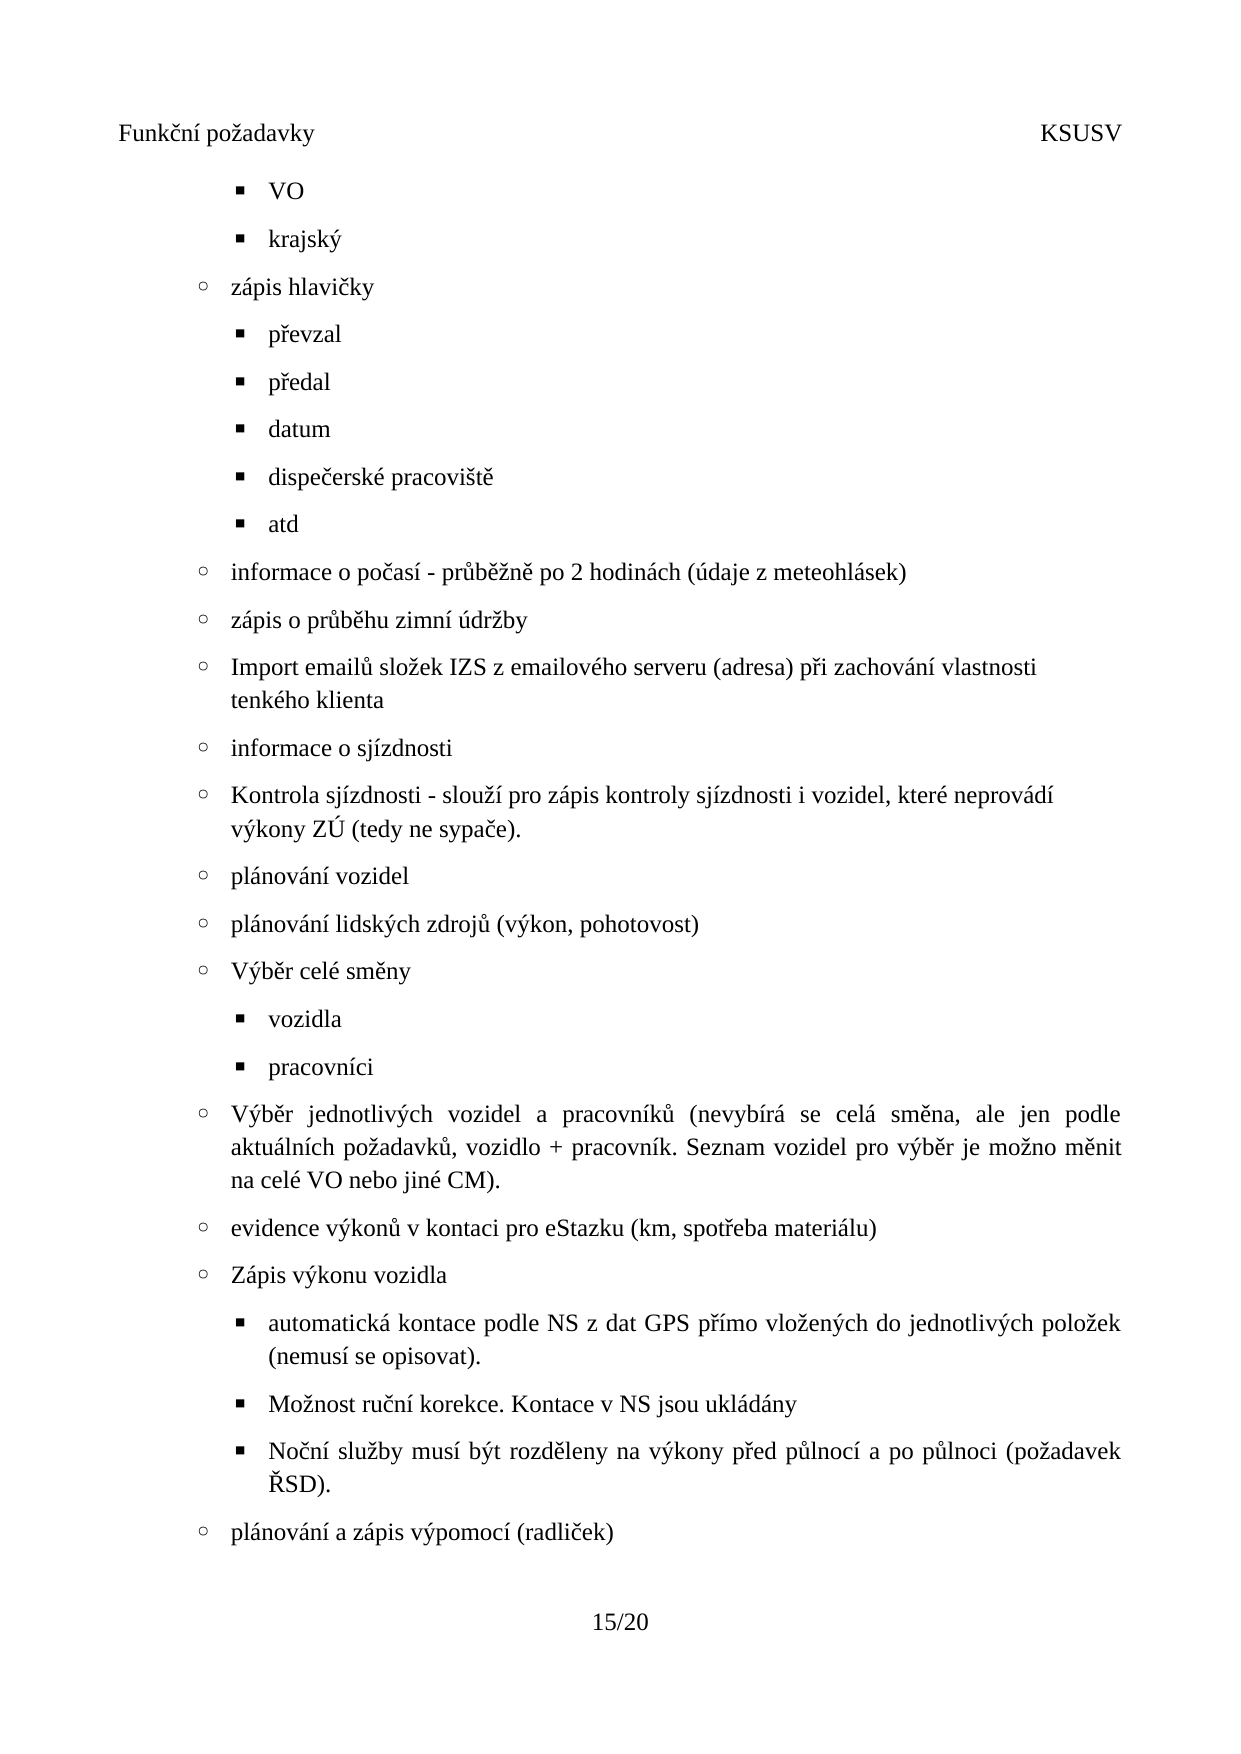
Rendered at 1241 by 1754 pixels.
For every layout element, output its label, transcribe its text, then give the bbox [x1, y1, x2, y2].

list evidence výkonů v kontaci pro eStazku (km, spotřeba materiálu) [193, 1213, 1122, 1242]
list zápis hlavičky [193, 272, 1122, 300]
list datum [231, 414, 1122, 443]
list dispečerské pracoviště [231, 462, 1122, 491]
list krajský [231, 224, 1122, 253]
list Výběr celé směny [193, 956, 1122, 985]
list Kontrola sjízdnosti - slouží pro zápis kontroly sjízdnosti i vozidel, které neprovádí výkony ZÚ (tedy ne sypače). [193, 781, 1122, 842]
list plánování a zápis výpomocí (radliček) [193, 1517, 1122, 1546]
list Noční služby musí být rozděleny na výkony před půlnocí a po půlnoci (požadavek ŘSD). [231, 1436, 1122, 1498]
list plánování lidských zdrojů (výkon, pohotovost) [193, 909, 1122, 938]
list zápis o průběhu zimní údržby [193, 605, 1122, 633]
list převzal [231, 319, 1122, 348]
list VO [231, 176, 1122, 205]
list plánování vozidel [193, 861, 1122, 890]
list automatická kontace podle NS z dat GPS přímo vložených do jednotlivých položek (nemusí se opisovat). [231, 1308, 1122, 1370]
list informace o počasí - průběžně po 2 hodinách (údaje z meteohlásek) [193, 557, 1122, 586]
list Výběr jednotlivých vozidel a pracovníků (nevybírá se celá směna, ale jen podle aktuálních požadavků, vozidlo + pracovník. Seznam vozidel pro výběr je možno měnit na celé VO nebo jiné CM). [193, 1099, 1122, 1194]
list pracovníci [231, 1052, 1122, 1080]
list atd [231, 509, 1122, 538]
list Import emailů složek IZS z emailového serveru (adresa) při zachování vlastnosti tenkého klienta [193, 652, 1122, 714]
list vozidla [231, 1004, 1122, 1033]
list Zápis výkonu vozidla [193, 1261, 1122, 1289]
list informace o sjízdnosti [193, 733, 1122, 762]
list Možnost ruční korekce. Kontace v NS jsou ukládány [231, 1389, 1122, 1417]
list předal [231, 367, 1122, 396]
